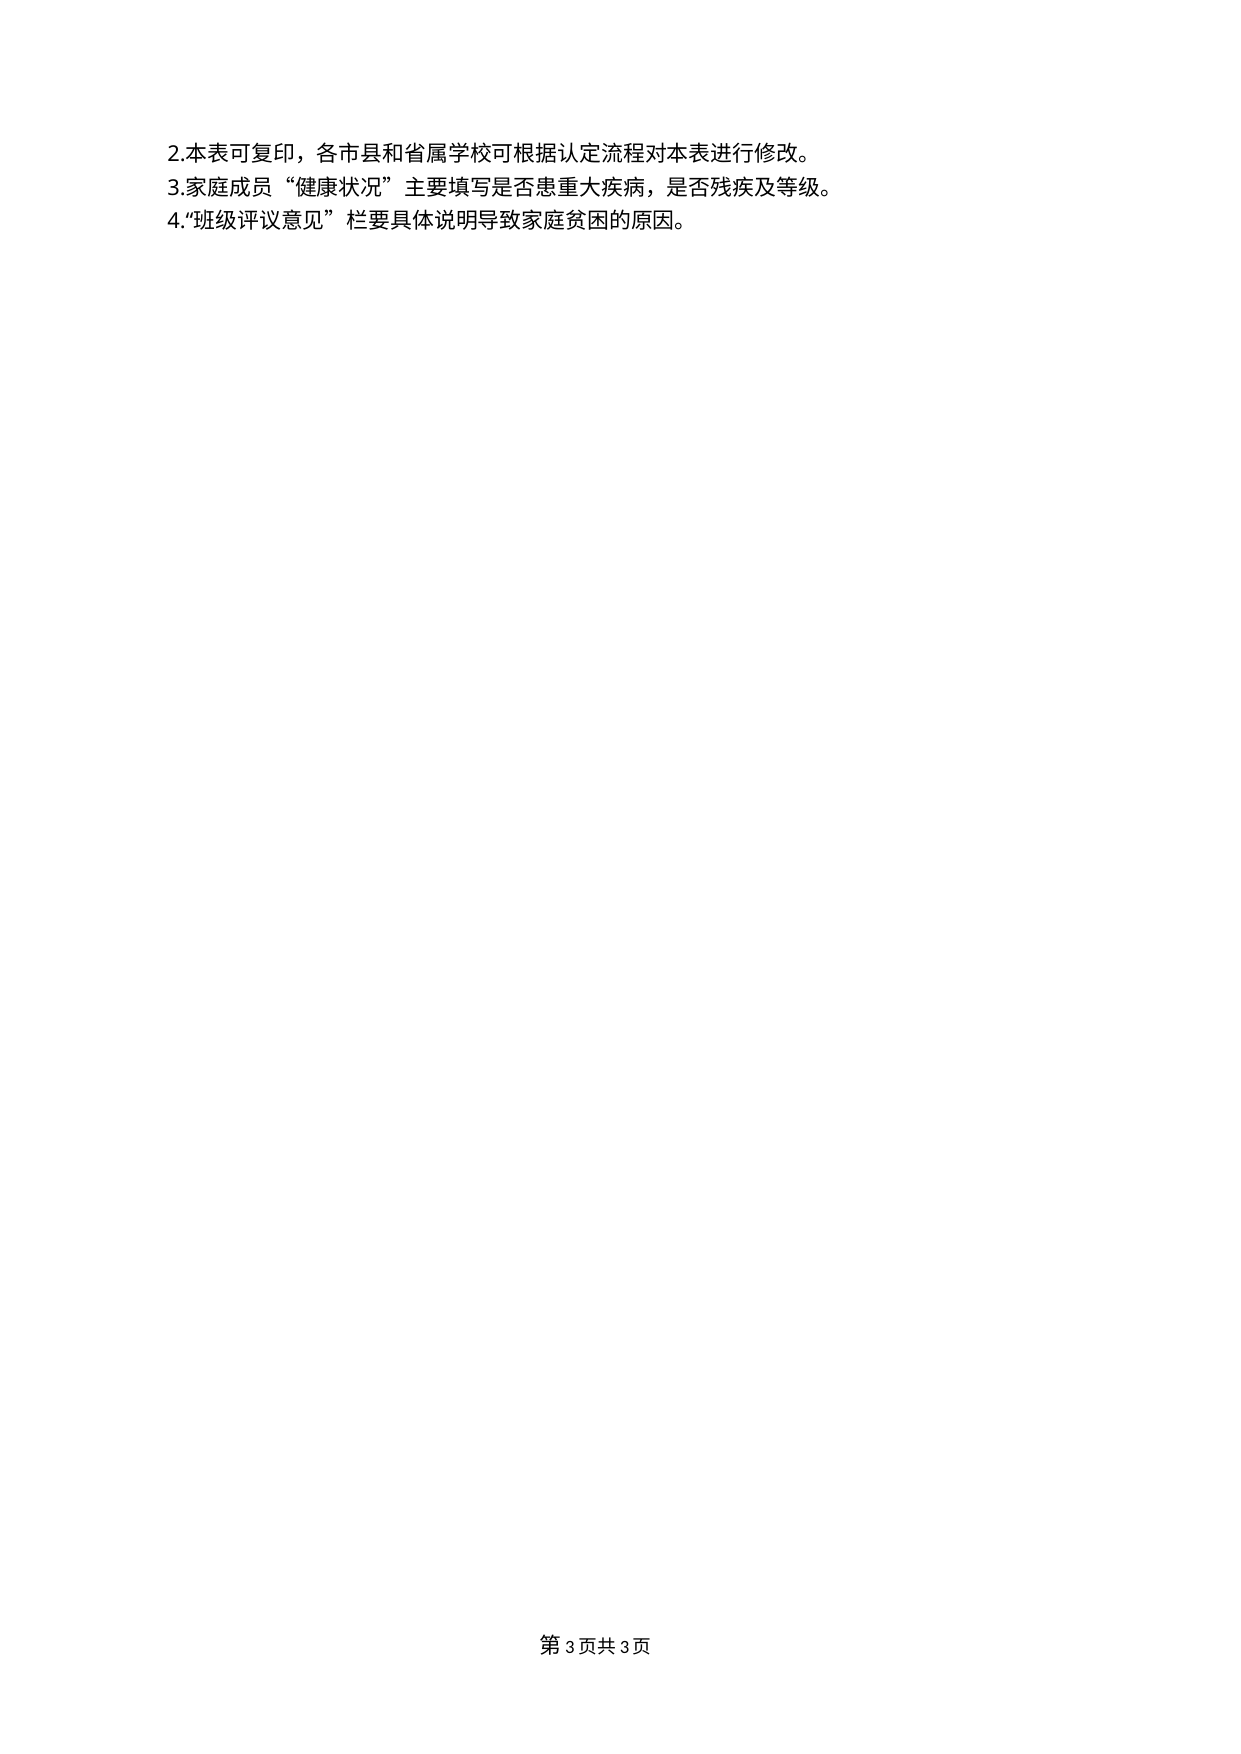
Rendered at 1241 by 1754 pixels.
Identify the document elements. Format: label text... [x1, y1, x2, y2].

text 3.家庭成员“健康状况”主要填写是否患重大疾病，是否残疾及等级。 [123, 169, 1129, 202]
text 2.本表可复印，各市县和省属学校可根据认定流程对本表进行修改。 [123, 136, 1129, 169]
text 4.“班级评议意见”栏要具体说明导致家庭贫困的原因。 [123, 202, 1129, 235]
